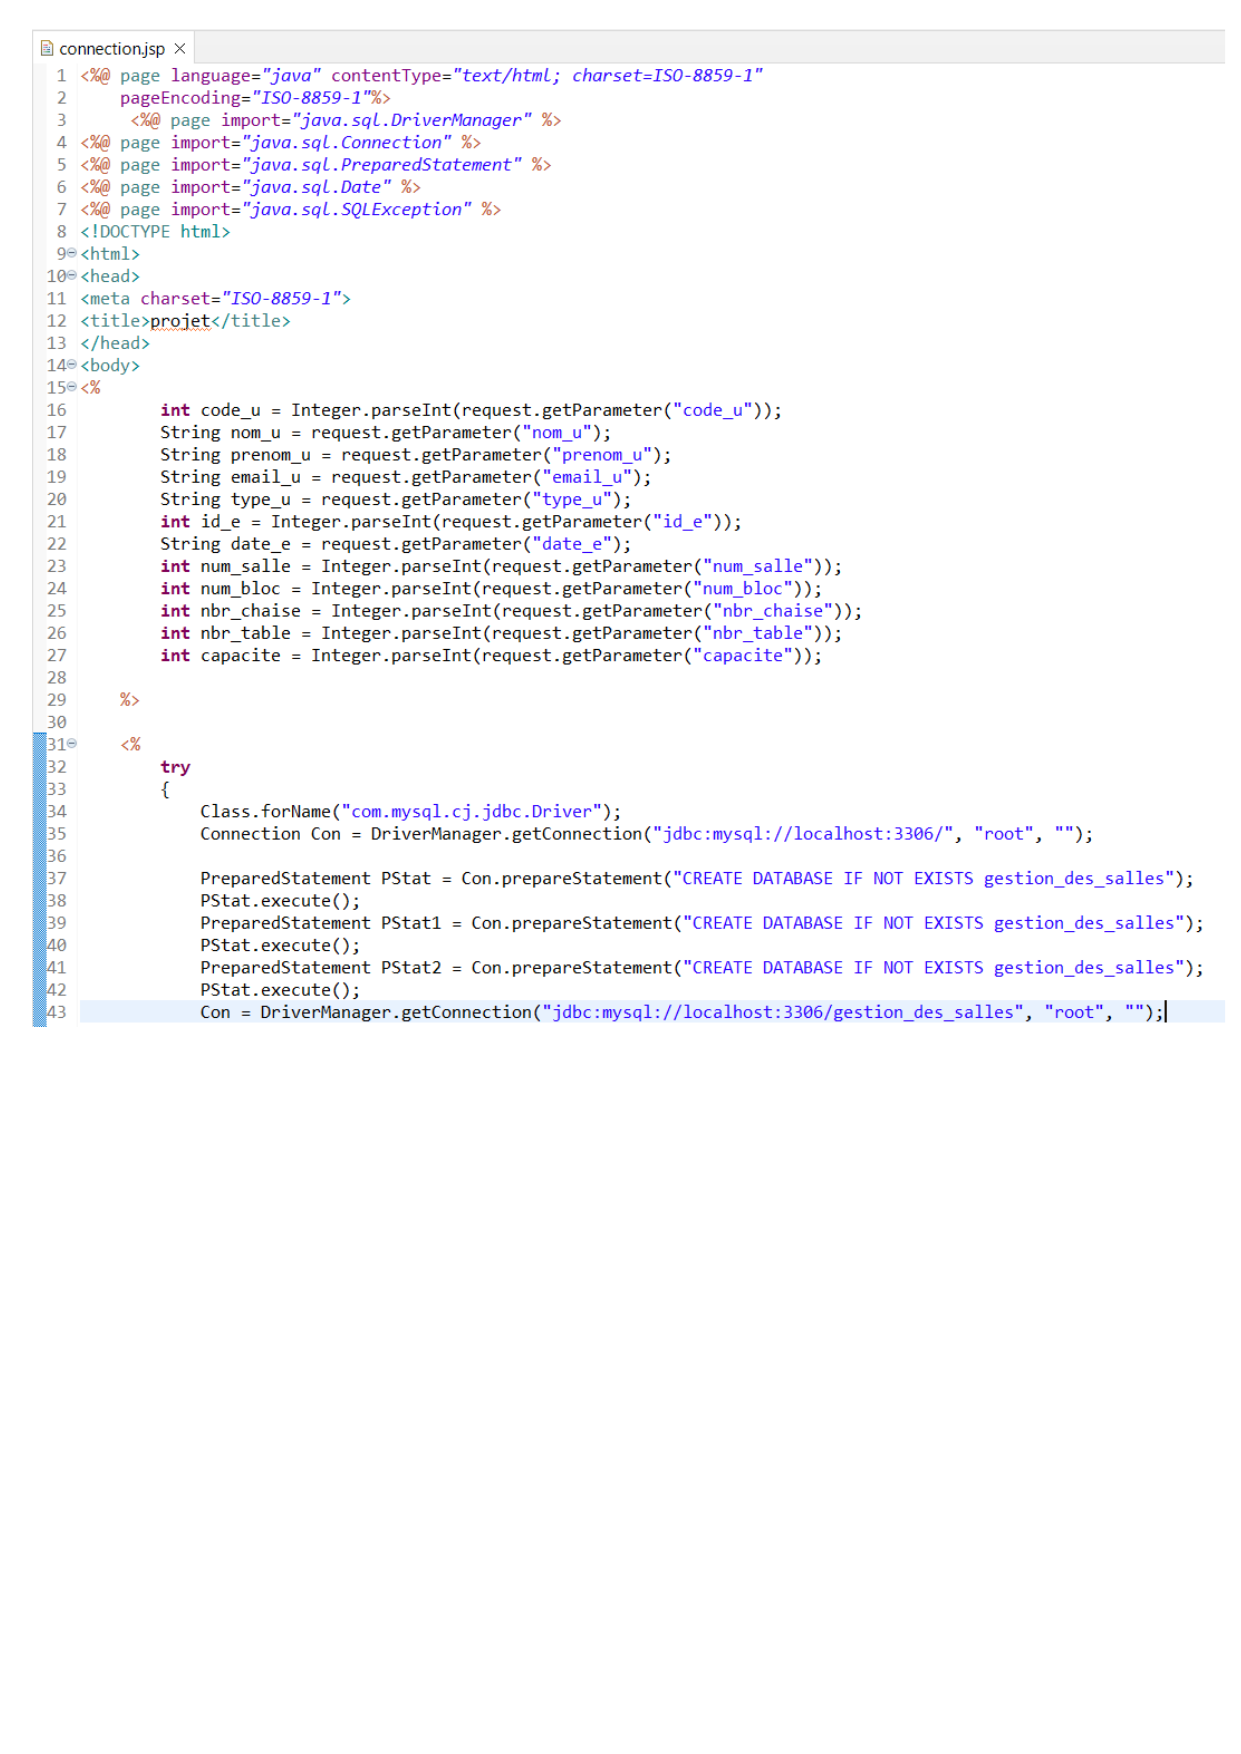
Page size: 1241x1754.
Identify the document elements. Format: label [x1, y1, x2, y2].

picture [32, 29, 1225, 1027]
